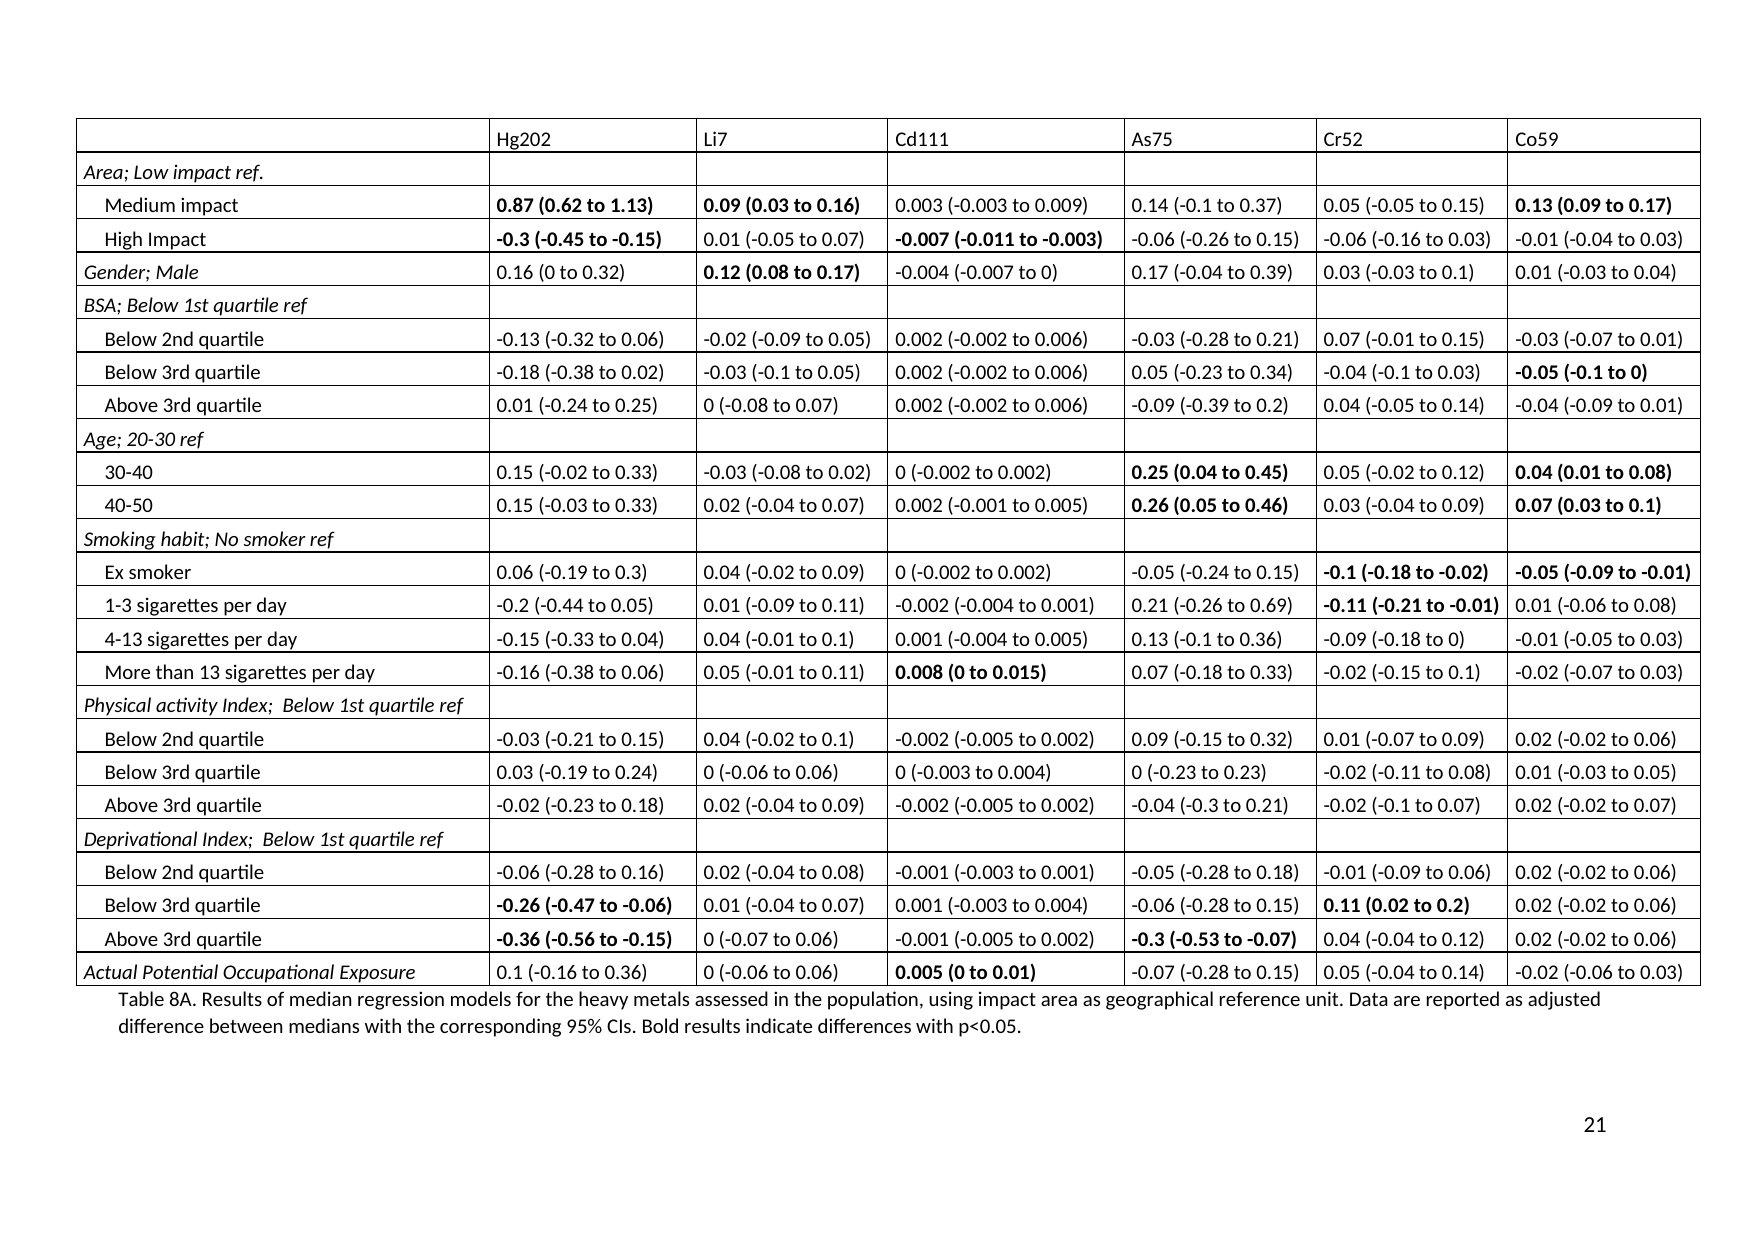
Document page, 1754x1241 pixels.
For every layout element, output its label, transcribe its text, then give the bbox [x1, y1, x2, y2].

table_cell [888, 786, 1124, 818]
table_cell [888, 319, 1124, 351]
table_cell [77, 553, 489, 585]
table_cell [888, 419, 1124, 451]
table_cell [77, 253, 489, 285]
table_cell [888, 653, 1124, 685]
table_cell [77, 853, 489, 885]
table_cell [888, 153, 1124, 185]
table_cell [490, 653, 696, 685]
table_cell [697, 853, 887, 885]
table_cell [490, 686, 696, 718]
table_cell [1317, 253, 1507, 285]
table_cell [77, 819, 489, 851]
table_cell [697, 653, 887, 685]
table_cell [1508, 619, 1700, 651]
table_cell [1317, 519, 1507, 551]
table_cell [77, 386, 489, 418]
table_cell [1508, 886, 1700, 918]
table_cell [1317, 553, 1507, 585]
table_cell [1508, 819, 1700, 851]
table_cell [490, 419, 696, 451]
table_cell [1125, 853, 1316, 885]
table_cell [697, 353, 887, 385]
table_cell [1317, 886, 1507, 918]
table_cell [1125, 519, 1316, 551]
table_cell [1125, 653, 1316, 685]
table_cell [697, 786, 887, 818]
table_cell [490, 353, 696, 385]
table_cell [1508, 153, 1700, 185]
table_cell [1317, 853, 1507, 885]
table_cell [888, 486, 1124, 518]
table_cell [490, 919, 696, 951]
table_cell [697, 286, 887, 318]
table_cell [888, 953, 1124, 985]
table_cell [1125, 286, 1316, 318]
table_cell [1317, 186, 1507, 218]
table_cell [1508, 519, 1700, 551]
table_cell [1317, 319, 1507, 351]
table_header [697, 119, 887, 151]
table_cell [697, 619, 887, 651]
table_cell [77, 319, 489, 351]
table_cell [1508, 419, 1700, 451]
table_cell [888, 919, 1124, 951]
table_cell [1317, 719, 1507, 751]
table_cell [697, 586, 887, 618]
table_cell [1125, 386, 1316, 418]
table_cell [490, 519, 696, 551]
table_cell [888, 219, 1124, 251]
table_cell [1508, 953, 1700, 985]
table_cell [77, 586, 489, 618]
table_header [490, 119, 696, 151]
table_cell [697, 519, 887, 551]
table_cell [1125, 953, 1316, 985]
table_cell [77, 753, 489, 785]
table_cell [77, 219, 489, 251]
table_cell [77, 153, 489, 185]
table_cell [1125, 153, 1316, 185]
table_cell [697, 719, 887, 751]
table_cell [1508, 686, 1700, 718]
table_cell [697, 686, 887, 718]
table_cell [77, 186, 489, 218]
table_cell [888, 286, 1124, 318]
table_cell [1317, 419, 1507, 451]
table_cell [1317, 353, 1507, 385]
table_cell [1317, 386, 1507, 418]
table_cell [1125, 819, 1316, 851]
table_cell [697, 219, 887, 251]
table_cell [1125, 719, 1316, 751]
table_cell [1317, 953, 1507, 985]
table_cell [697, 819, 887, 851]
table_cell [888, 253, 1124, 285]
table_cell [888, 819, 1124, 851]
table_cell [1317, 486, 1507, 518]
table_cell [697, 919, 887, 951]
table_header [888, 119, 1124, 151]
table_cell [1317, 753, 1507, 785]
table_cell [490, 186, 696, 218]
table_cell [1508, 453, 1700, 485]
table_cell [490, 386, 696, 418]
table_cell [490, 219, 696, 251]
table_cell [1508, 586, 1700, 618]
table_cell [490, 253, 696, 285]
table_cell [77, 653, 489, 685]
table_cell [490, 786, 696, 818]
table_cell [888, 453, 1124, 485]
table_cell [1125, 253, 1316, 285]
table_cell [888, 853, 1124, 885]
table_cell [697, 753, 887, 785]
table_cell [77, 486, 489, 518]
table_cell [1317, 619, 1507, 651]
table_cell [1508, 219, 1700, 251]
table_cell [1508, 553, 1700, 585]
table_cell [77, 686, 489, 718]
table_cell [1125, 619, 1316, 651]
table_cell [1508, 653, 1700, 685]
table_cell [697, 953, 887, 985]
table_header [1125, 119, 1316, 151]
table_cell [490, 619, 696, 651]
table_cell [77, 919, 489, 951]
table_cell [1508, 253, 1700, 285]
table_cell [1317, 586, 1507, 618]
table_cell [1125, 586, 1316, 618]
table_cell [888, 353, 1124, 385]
text Table 8A. Results of median regression models for the heavy metals assessed in the population, using impact area as geographical reference unit. Data are reported as adjusted difference between medians with the corresponding 95% CIs. Bold results indicate differences with p<0.05. [118, 986, 1606, 1039]
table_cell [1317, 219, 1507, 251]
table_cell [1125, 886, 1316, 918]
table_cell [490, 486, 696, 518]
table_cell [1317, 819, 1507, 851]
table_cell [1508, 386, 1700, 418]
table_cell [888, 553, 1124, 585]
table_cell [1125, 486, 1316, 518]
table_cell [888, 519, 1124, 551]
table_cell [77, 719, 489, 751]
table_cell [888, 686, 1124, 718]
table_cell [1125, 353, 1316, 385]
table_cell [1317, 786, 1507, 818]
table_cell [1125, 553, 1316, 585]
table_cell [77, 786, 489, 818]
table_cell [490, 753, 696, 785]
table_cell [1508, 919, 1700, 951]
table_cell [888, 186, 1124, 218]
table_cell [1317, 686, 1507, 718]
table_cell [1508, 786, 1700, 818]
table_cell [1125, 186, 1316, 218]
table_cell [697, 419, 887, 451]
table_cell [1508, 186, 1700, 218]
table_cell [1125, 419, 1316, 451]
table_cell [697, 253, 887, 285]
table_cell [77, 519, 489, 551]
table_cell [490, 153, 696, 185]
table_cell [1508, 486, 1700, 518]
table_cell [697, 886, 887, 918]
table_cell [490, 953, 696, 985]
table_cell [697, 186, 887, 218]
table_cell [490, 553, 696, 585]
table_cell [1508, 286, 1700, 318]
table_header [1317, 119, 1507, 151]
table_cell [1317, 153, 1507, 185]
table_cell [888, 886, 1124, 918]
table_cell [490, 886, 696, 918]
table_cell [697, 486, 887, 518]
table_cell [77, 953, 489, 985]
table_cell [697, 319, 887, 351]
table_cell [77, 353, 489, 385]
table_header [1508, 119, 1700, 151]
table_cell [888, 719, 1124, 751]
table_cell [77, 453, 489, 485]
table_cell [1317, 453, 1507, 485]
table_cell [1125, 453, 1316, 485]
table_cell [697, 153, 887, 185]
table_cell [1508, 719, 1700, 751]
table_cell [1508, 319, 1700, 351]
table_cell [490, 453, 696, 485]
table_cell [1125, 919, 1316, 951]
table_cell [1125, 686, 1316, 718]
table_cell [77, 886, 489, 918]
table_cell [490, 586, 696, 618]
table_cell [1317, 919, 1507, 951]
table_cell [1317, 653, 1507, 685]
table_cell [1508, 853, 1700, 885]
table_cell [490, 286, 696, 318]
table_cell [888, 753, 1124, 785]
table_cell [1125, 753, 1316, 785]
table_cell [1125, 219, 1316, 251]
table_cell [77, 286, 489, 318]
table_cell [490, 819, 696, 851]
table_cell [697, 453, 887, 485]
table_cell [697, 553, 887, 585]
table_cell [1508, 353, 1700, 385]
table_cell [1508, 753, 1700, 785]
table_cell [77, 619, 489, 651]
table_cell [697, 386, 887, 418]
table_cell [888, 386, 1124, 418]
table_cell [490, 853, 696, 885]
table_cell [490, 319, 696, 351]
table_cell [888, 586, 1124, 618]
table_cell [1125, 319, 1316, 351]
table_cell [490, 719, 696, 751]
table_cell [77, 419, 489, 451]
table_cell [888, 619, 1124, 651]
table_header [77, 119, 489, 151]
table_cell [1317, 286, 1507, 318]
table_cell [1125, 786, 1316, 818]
